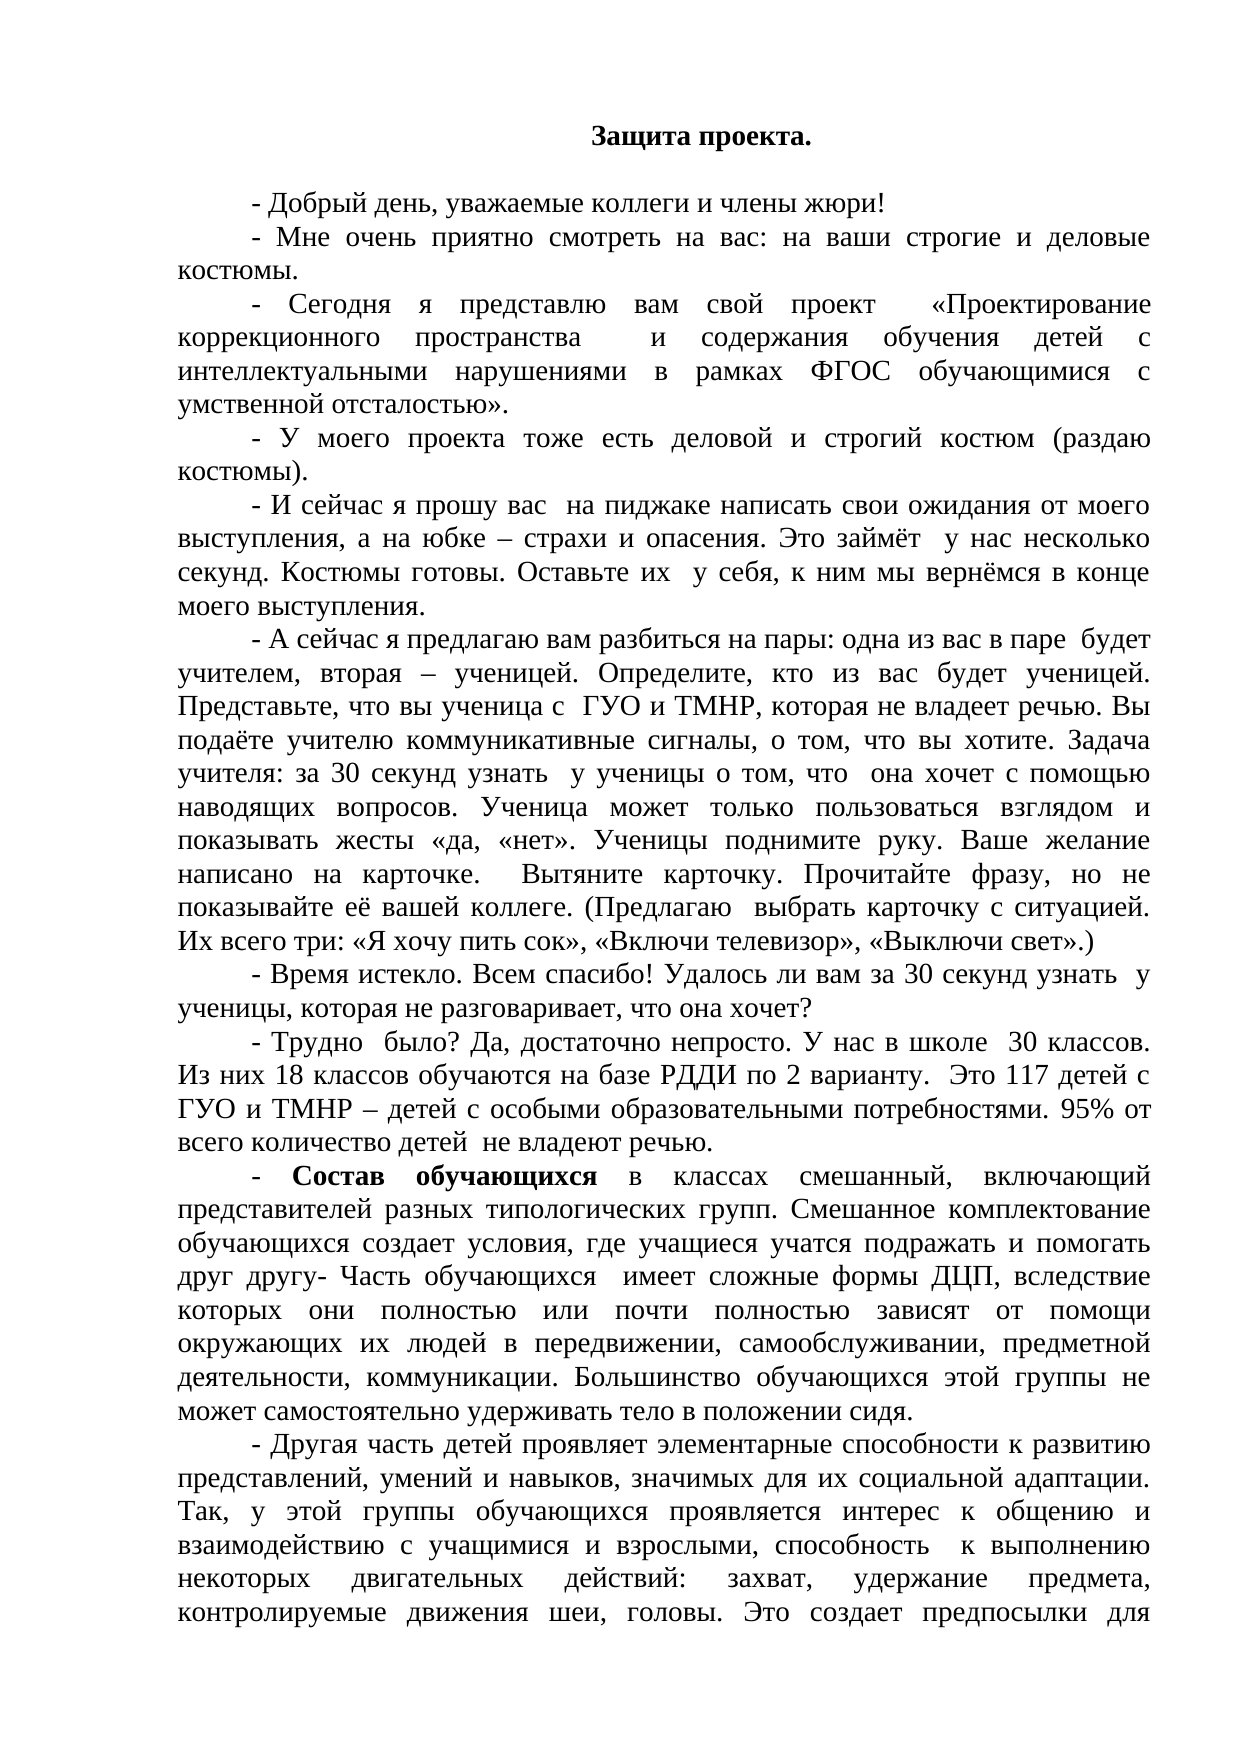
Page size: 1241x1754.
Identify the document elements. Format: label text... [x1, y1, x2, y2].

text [177, 1426, 1152, 1627]
text - У моего проекта тоже есть деловой и строгий костюм (раздаю костюмы). [177, 420, 1152, 487]
text Защита проекта. [177, 118, 1152, 152]
text - Состав обучающихся в классах смешанный, включающий представителей разных типологических групп. Смешанное комплектование обучающихся создает условия, где учащиеся учатся подражать и помогать друг другу- Часть обучающихся имеет сложные формы ДЦП, вследствие которых они полностью или почти полностью зависят от помощи окружающих их людей в передвижении, самообслуживании, предметной деятельности, коммуникации. Большинство обучающихся этой группы не может самостоятельно удерживать тело в положении сидя. [177, 1158, 1152, 1426]
text - Трудно было? Да, достаточно непросто. У нас в школе 30 классов. Из них 18 классов обучаются на базе РДДИ по 2 варианту. Это 117 детей с ГУО и ТМНР – детей с особыми образовательными потребностями. 95% от всего количество детей не владеют речью. [177, 1024, 1152, 1158]
text - И сейчас я прошу вас на пиджаке написать свои ожидания от моего выступления, а на юбке – страхи и опасения. Это займёт у нас несколько секунд. Костюмы готовы. Оставьте их у себя, к ним мы вернёмся в конце моего выступления. [177, 487, 1152, 621]
text - Сегодня я представлю вам свой проект «Проектирование коррекционного пространства и содержания обучения детей с интеллектуальными нарушениями в рамках ФГОС обучающимися с умственной отсталостью». [177, 286, 1152, 420]
text - Добрый день, уважаемые коллеги и члены жюри! [177, 185, 1152, 219]
text - Время истекло. Всем спасибо! Удалось ли вам за 30 секунд узнать у ученицы, которая не разговаривает, что она хочет? [177, 957, 1152, 1024]
text - А сейчас я предлагаю вам разбиться на пары: одна из вас в паре будет учителем, вторая – ученицей. Определите, кто из вас будет ученицей. Представьте, что вы ученица с ГУО и ТМНР, которая не владеет речью. Вы подаёте учителю коммуникативные сигналы, о том, что вы хотите. Задача учителя: за 30 секунд узнать у ученицы о том, что она хочет с помощью наводящих вопросов. Ученица может только пользоваться взглядом и показывать жесты «да, «нет». Ученицы поднимите руку. Ваше желание написано на карточке. Вытяните карточку. Прочитайте фразу, но не показывайте её вашей коллеге. (Предлагаю выбрать карточку с ситуацией. Их всего три: «Я хочу пить сок», «Включи телевизор», «Выключи свет».) [177, 621, 1152, 957]
text - Мне очень приятно смотреть на вас: на ваши строгие и деловые костюмы. [177, 219, 1152, 286]
